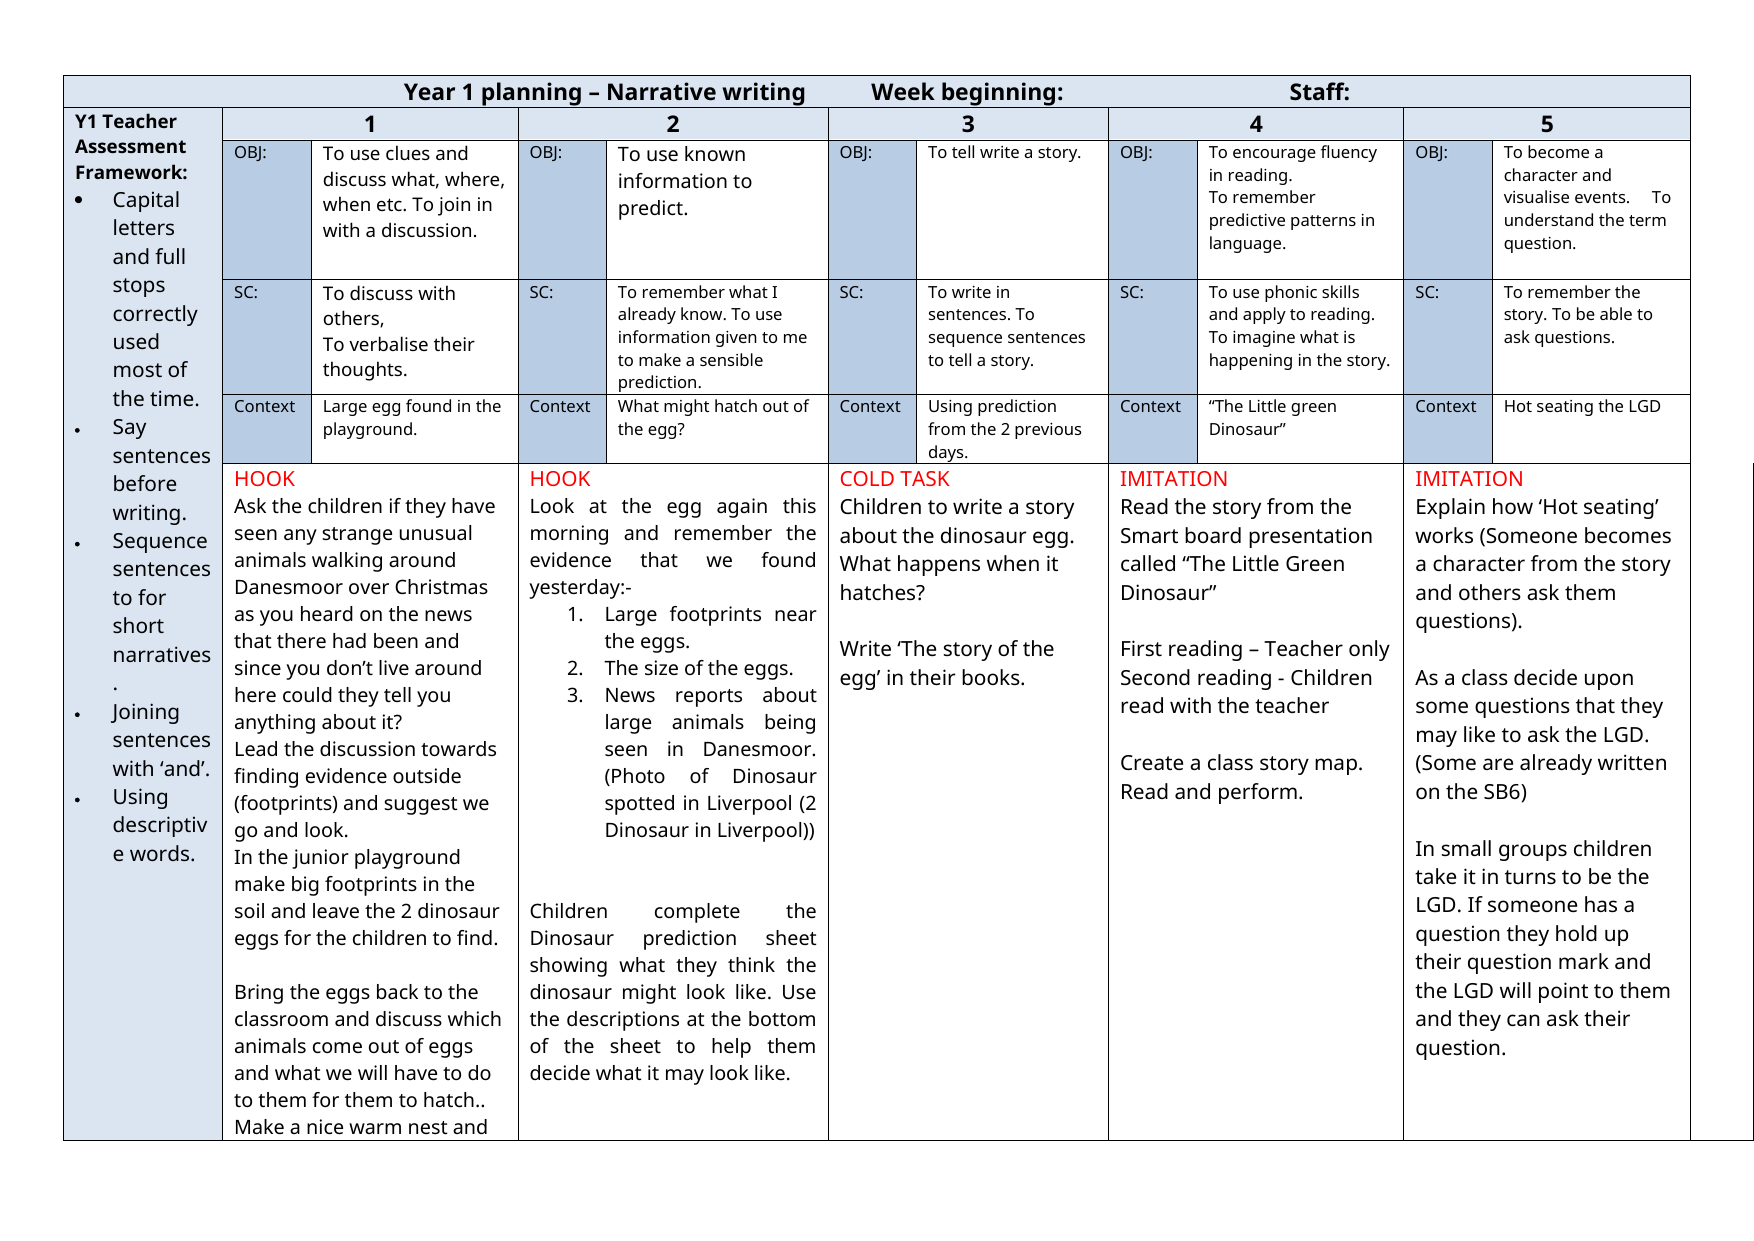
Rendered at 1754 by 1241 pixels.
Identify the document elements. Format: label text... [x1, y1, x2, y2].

table_cell OBJ: [1404, 141, 1492, 279]
table_cell To write in sentences. To sequence sentences to tell a story. [917, 280, 1108, 394]
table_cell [1109, 464, 1403, 1140]
table_cell To tell write a story. [917, 141, 1108, 279]
table_cell 5 [1404, 108, 1690, 139]
table_cell To use known information to predict. [607, 141, 828, 279]
table_cell SC: [1404, 280, 1492, 394]
table_cell Context [829, 395, 916, 463]
table_cell To remember what I already know. To use information given to me to make a sensible prediction. [607, 280, 828, 394]
table_cell 1 [223, 108, 518, 139]
table_cell To use clues and discuss what, where, when etc. To join in with a discussion. [312, 141, 518, 279]
table_cell Context [519, 395, 606, 463]
table_cell 4 [1109, 108, 1403, 139]
table_cell OBJ: [519, 141, 606, 279]
table_cell Context [223, 395, 311, 463]
table_cell [1691, 463, 1753, 1140]
table_cell To encourage fluency in reading. To remember predictive patterns in language. [1198, 141, 1403, 279]
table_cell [829, 464, 1108, 1140]
table_cell SC: [829, 280, 916, 394]
table_cell To discuss with others, To verbalise their thoughts. [312, 280, 518, 394]
table_cell OBJ: [223, 141, 311, 279]
table_cell OBJ: [1109, 141, 1197, 279]
table_cell “The Little green Dinosaur” [1198, 395, 1403, 463]
table_cell SC: [223, 280, 311, 394]
table_cell To use phonic skills and apply to reading. To imagine what is happening in the story. [1198, 280, 1403, 394]
table_cell Context [1109, 395, 1197, 463]
table_cell OBJ: [829, 141, 916, 279]
table_cell 2 [519, 108, 828, 139]
table_cell To remember the story. To be able to ask questions. [1493, 280, 1690, 394]
table_cell Context [1404, 395, 1492, 463]
table_cell Using prediction from the 2 previous days. [917, 395, 1108, 463]
table_cell What might hatch out of the egg? [607, 395, 828, 463]
table_cell 3 [829, 108, 1108, 139]
table_cell Large egg found in the playground. [312, 395, 518, 463]
table_cell Hot seating the LGD [1493, 395, 1690, 463]
table_cell SC: [519, 280, 606, 394]
table_header Year 1 planning – Narrative writing Week beginning: Staff: [64, 76, 1690, 107]
table_cell SC: [1109, 280, 1197, 394]
table_cell Y1 Teacher Assessment Framework: Capital letters and full stops correctly used most of the time. Say sentences before writing. Sequence sentences to for short narratives. Joining sentences with ‘and’. Using descriptive words. [64, 108, 222, 1140]
table_cell To become a character and visualise events. To understand the term question. [1493, 141, 1690, 279]
